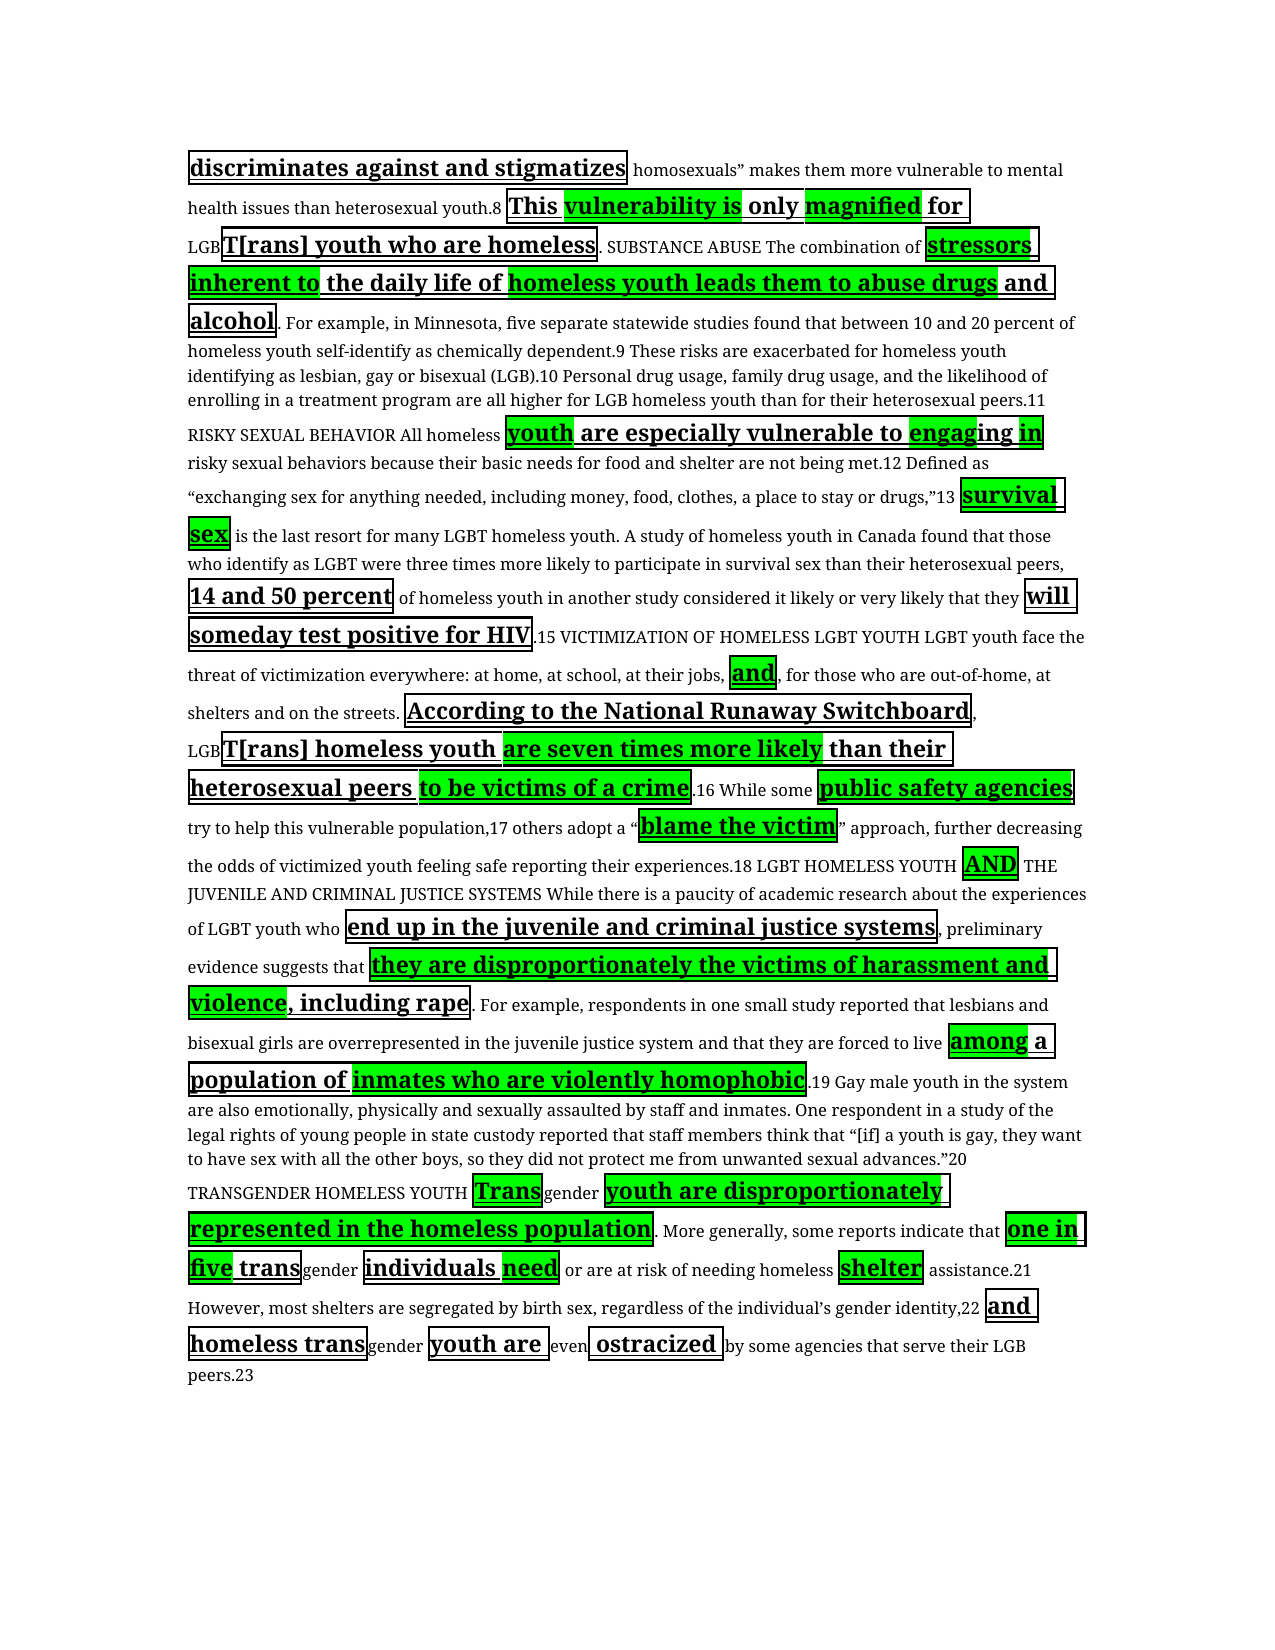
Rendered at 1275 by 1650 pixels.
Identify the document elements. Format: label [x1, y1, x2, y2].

text [187, 150, 1087, 1386]
